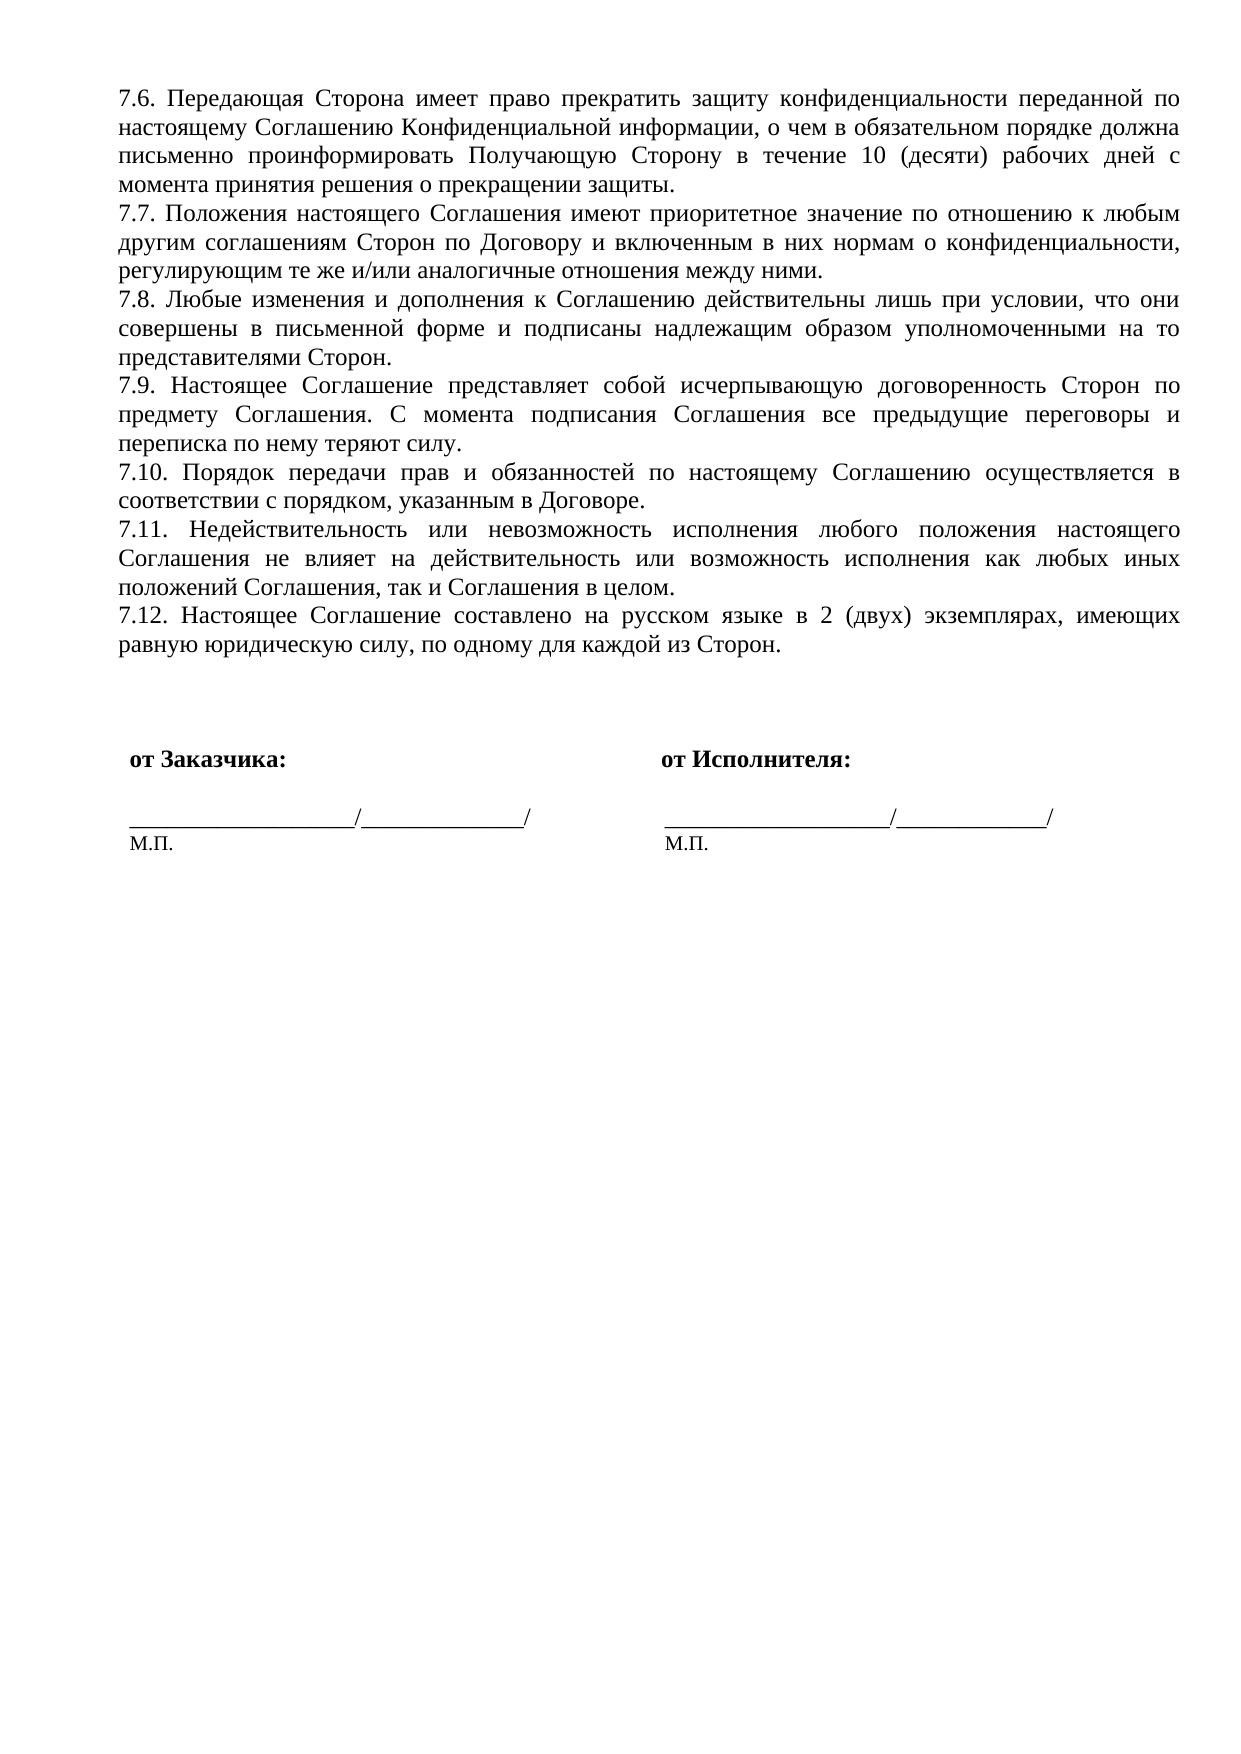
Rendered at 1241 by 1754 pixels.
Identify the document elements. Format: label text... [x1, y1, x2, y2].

text 7.9. Настоящее Соглашение представляет собой исчерпывающую договоренность Сторон по предмету Соглашения. С момента подписания Соглашения все предыдущие переговоры и переписка по нему теряют силу. [118, 371, 1181, 457]
text 7.8. Любые изменения и дополнения к Соглашению действительны лишь при условии, что они совершены в письменной форме и подписаны надлежащим образом уполномоченными на то представителями Сторон. [118, 284, 1181, 371]
text 7.12. Настоящее Соглашение составлено на русском языке в 2 (двух) экземплярах, имеющих равную юридическую силу, по одному для каждой из Сторон. [118, 601, 1181, 658]
text 7.11. Недействительность или невозможность исполнения любого положения настоящего Соглашения не влияет на действительность или возможность исполнения как любых иных положений Соглашения, так и Соглашения в целом. [118, 514, 1181, 601]
table_header от Исполнителя: __________________/____________/ М.П. [650, 744, 1181, 855]
table_header от Заказчика: __________________/_____________/ М.П. [118, 744, 649, 855]
text 7.10. Порядок передачи прав и обязанностей по настоящему Соглашению осуществляется в соответствии с порядком, указанным в Договоре. [118, 457, 1181, 514]
text 7.7. Положения настоящего Соглашения имеют приоритетное значение по отношению к любым другим соглашениям Сторон по Договору и включенным в них нормам о конфиденциальности, регулирующим те же и/или аналогичные отношения между ними. [118, 198, 1181, 284]
text 7.6. Передающая Сторона имеет право прекратить защиту конфиденциальности переданной по настоящему Соглашению Конфиденциальной информации, о чем в обязательном порядке должна письменно проинформировать Получающую Сторону в течение 10 (десяти) рабочих дней с момента принятия решения о прекращении защиты. [118, 83, 1181, 198]
